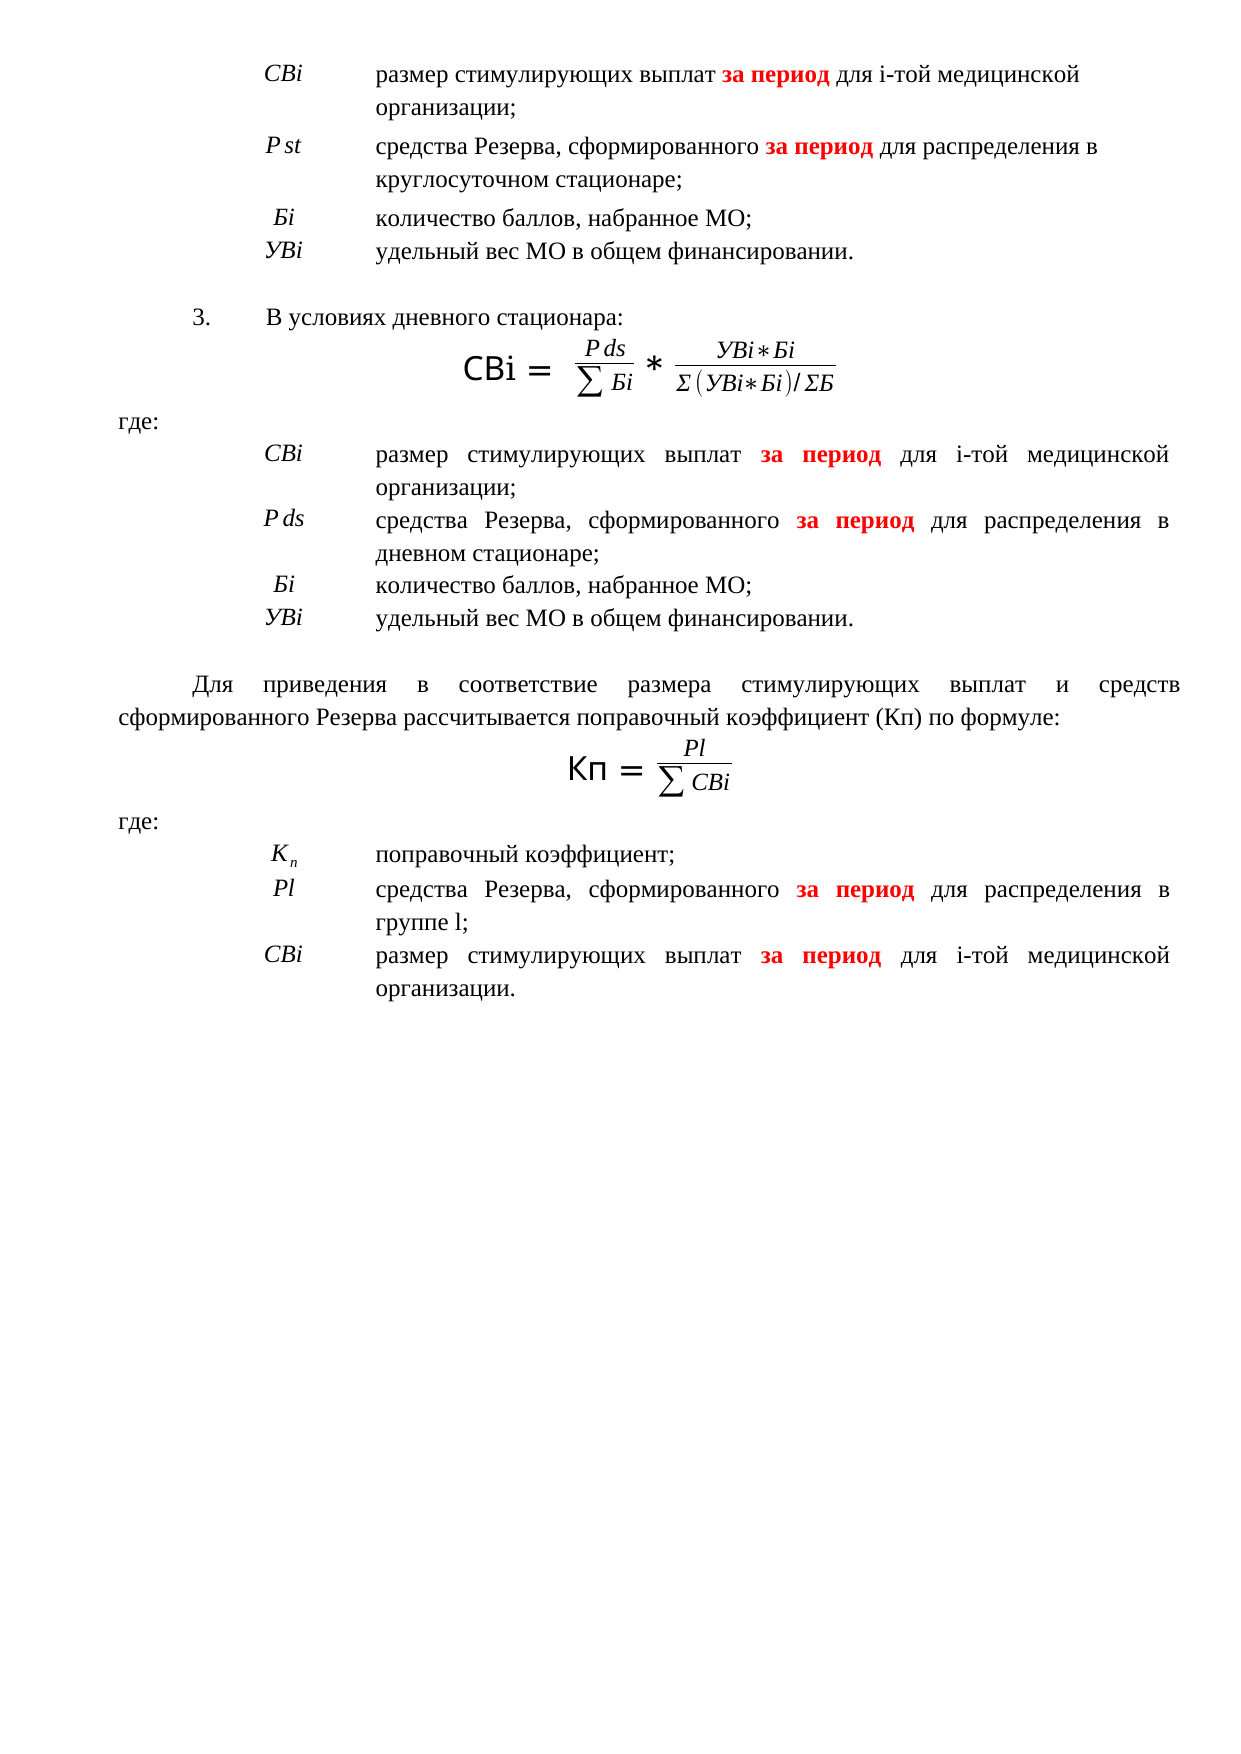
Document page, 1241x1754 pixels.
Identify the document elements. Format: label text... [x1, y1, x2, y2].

table_header [203, 839, 364, 874]
table_cell [203, 603, 364, 636]
table_header размер стимулирующих выплат за период для i-той медицинской организации; [364, 59, 1181, 131]
table_cell [203, 236, 364, 269]
table_cell количество баллов, набранное МО; [364, 570, 1181, 603]
table_cell [203, 874, 364, 940]
text Кп = [118, 735, 1181, 800]
table_cell средства Резерва, сформированного за период для распределения в круглосуточном стационаре; [364, 131, 1181, 203]
table_header поправочный коэффициент; [364, 839, 1181, 874]
table_cell [203, 505, 364, 570]
table_header [203, 439, 364, 505]
text где: [118, 806, 1181, 835]
table_cell размер стимулирующих выплат за период для i-той медицинской организации. [364, 940, 1181, 1006]
text Для приведения в соответствие размера стимулирующих выплат и средств сформированного Резерва рассчитывается поправочный коэффициент (Кп) по формуле: [118, 669, 1181, 730]
text где: [118, 406, 1181, 435]
table_cell количество баллов, набранное МО; [364, 204, 1181, 236]
table_header размер стимулирующих выплат за период для i-той медицинской организации; [364, 439, 1181, 505]
table_cell [203, 204, 364, 236]
table_cell средства Резерва, сформированного за период для распределения в дневном стационаре; [364, 505, 1181, 570]
list В условиях дневного стационара: [118, 302, 1181, 330]
table_cell удельный вес МО в общем финансировании. [364, 236, 1181, 269]
table_cell удельный вес МО в общем финансировании. [364, 603, 1181, 636]
table_cell средства Резерва, сформированного за период для распределения в группе l; [364, 874, 1181, 940]
text СВi = * [118, 335, 1181, 400]
table_cell [203, 131, 364, 203]
table_cell [203, 940, 364, 1006]
table_cell [203, 570, 364, 603]
table_header [203, 59, 364, 131]
